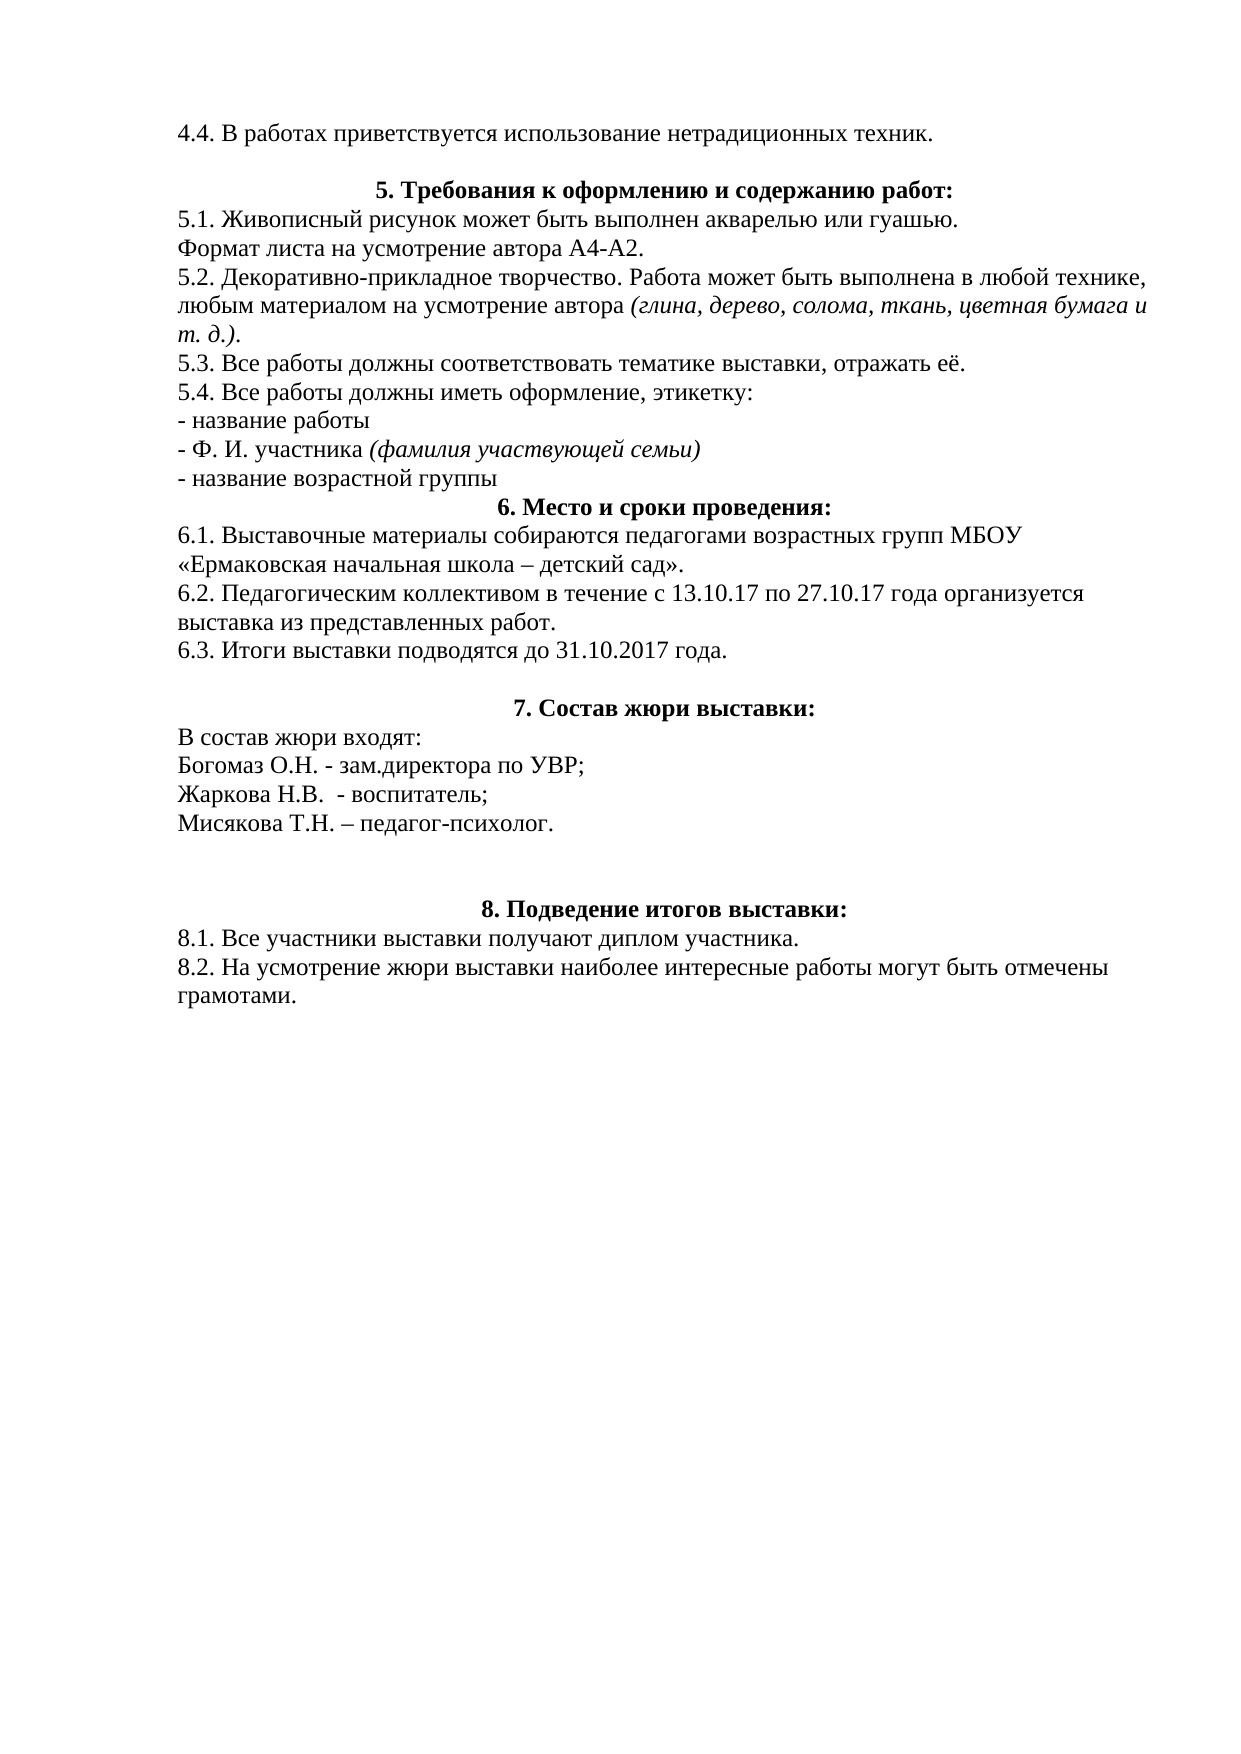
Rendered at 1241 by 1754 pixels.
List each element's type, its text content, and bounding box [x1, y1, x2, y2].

text 5.1. Живописный рисунок может быть выполнен акварелью или гуашью. [177, 204, 1152, 233]
text Формат листа на усмотрение автора А4-А2. [177, 233, 1152, 262]
text 5. Требования к оформлению и содержанию работ: [177, 176, 1152, 204]
text 8.2. На усмотрение жюри выставки наиболее интересные работы могут быть отмечены грамотами. [177, 952, 1152, 1009]
text - Ф. И. участника (фамилия участвующей семьи) [177, 434, 1152, 463]
text В состав жюри входят: [177, 722, 1152, 751]
text 8.1. Все участники выставки получают диплом участника. [177, 923, 1152, 952]
text 6.2. Педагогическим коллективом в течение с 13.10.17 по 27.10.17 года организуется выставка из представленных работ. [177, 578, 1152, 636]
text 8. Подведение итогов выставки: [177, 894, 1152, 923]
text 7. Состав жюри выставки: [177, 693, 1152, 722]
text Мисякова Т.Н. – педагог-психолог. [177, 808, 1152, 837]
text 5.3. Все работы должны соответствовать тематике выставки, отражать её. [177, 348, 1152, 377]
text - название возрастной группы [177, 463, 1152, 492]
text 6.3. Итоги выставки подводятся до 31.10.2017 года. [177, 636, 1152, 664]
text 6. Место и сроки проведения: [177, 492, 1152, 521]
text 6.1. Выставочные материалы собираются педагогами возрастных групп МБОУ «Ермаковская начальная школа – детский сад». [177, 521, 1152, 578]
text 4.4. В работах приветствуется использование нетрадиционных техник. [177, 118, 1152, 147]
text 5.4. Все работы должны иметь оформление, этикетку: [177, 377, 1152, 406]
text 5.2. Декоративно-прикладное творчество. Работа может быть выполнена в любой технике, любым материалом на усмотрение автора (глина, дерево, солома, ткань, цветная бумага и т. д.). [177, 262, 1152, 348]
text Богомаз О.Н. - зам.директора по УВР; [177, 751, 1152, 779]
text Жаркова Н.В. - воспитатель; [177, 779, 1152, 808]
text - название работы [177, 406, 1152, 434]
